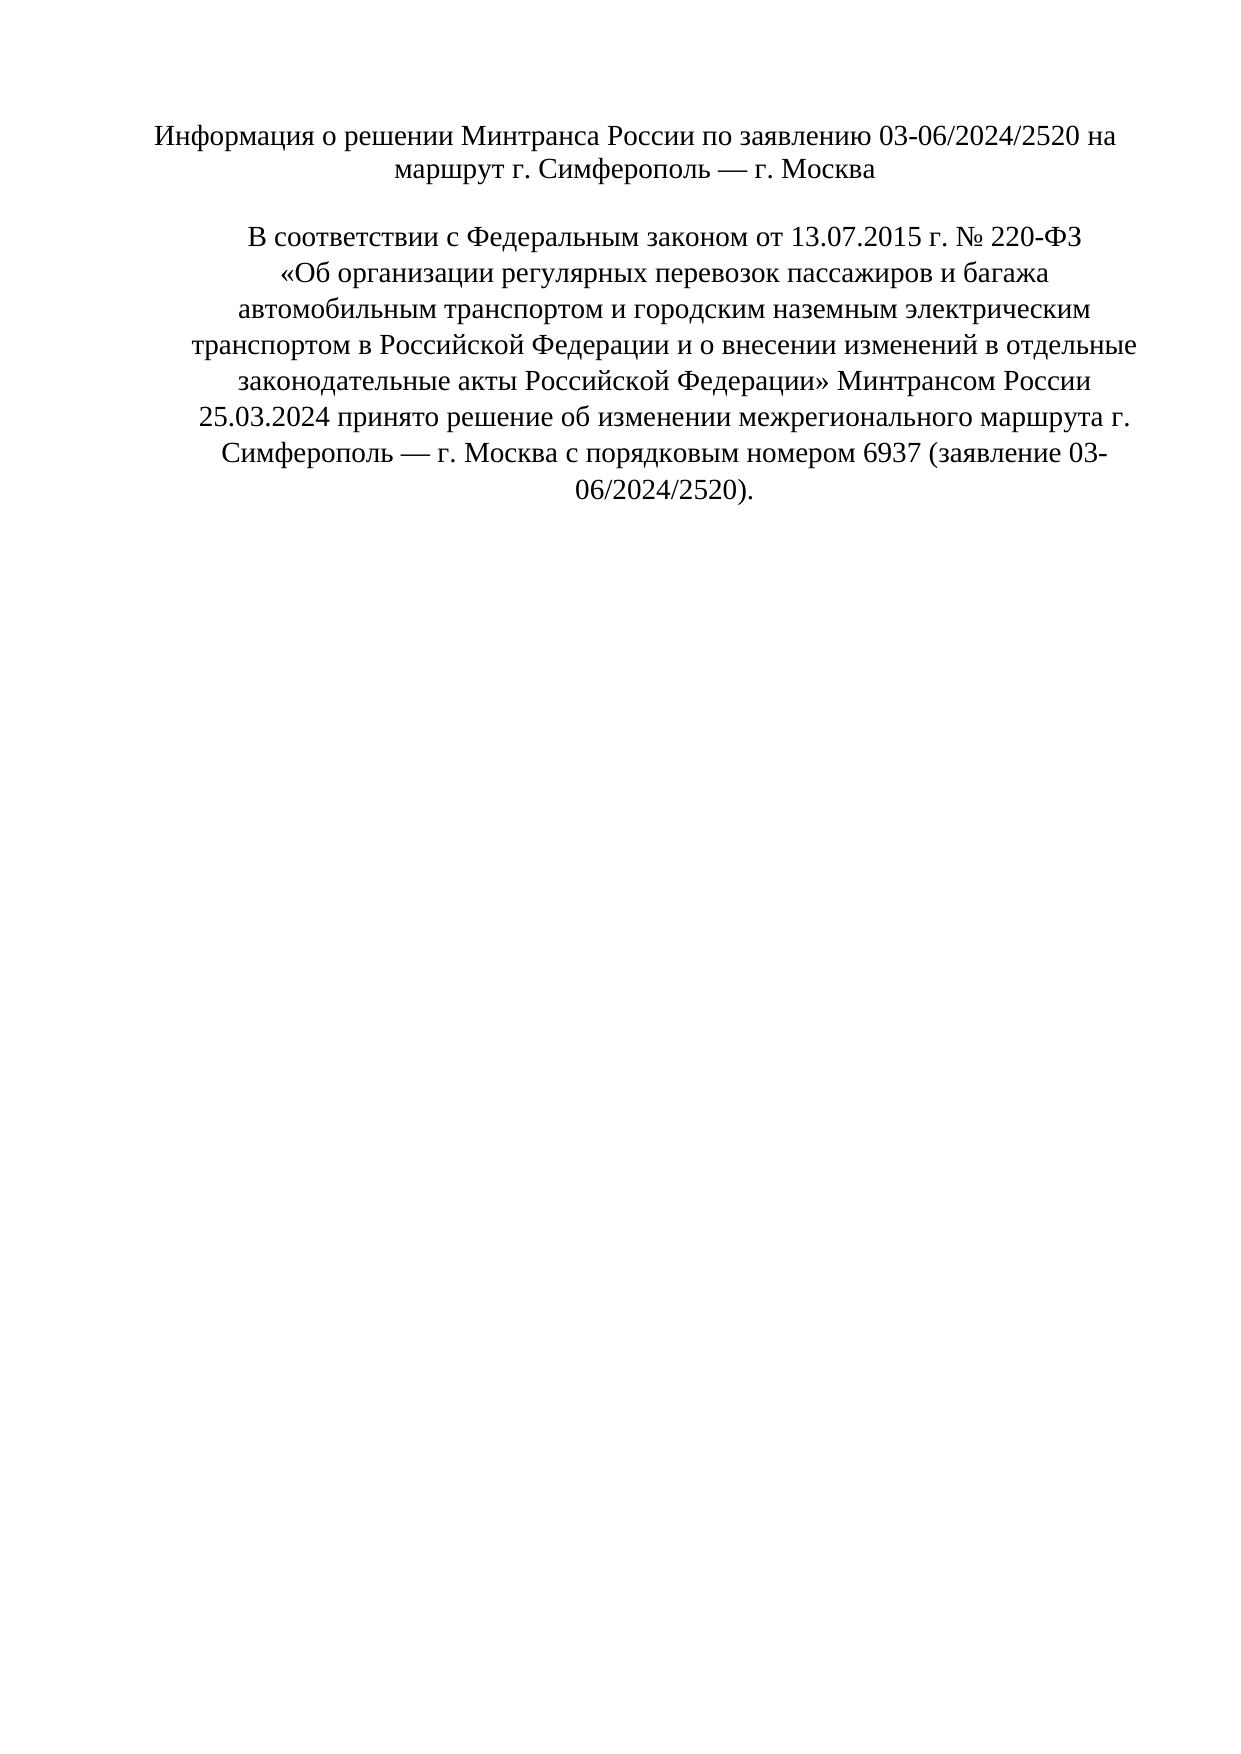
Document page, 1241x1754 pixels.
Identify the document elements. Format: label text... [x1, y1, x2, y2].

text Информация о решении Минтранса России по заявлению 03-06/2024/2520 на маршрут г. Симферополь — г. Москва [118, 118, 1152, 185]
text В соответствии с Федеральным законом от 13.07.2015 г. № 220-ФЗ «Об организации регулярных перевозок пассажиров и багажа автомобильным транспортом и городским наземным электрическим транспортом в Российской Федерации и о внесении изменений в отдельные законодательные акты Российской Федерации» Минтрансом России 25.03.2024 принято решение об изменении межрегионального маршрута г. Симферополь — г. Москва с порядковым номером 6937 (заявление 03-06/2024/2520). [177, 219, 1152, 505]
